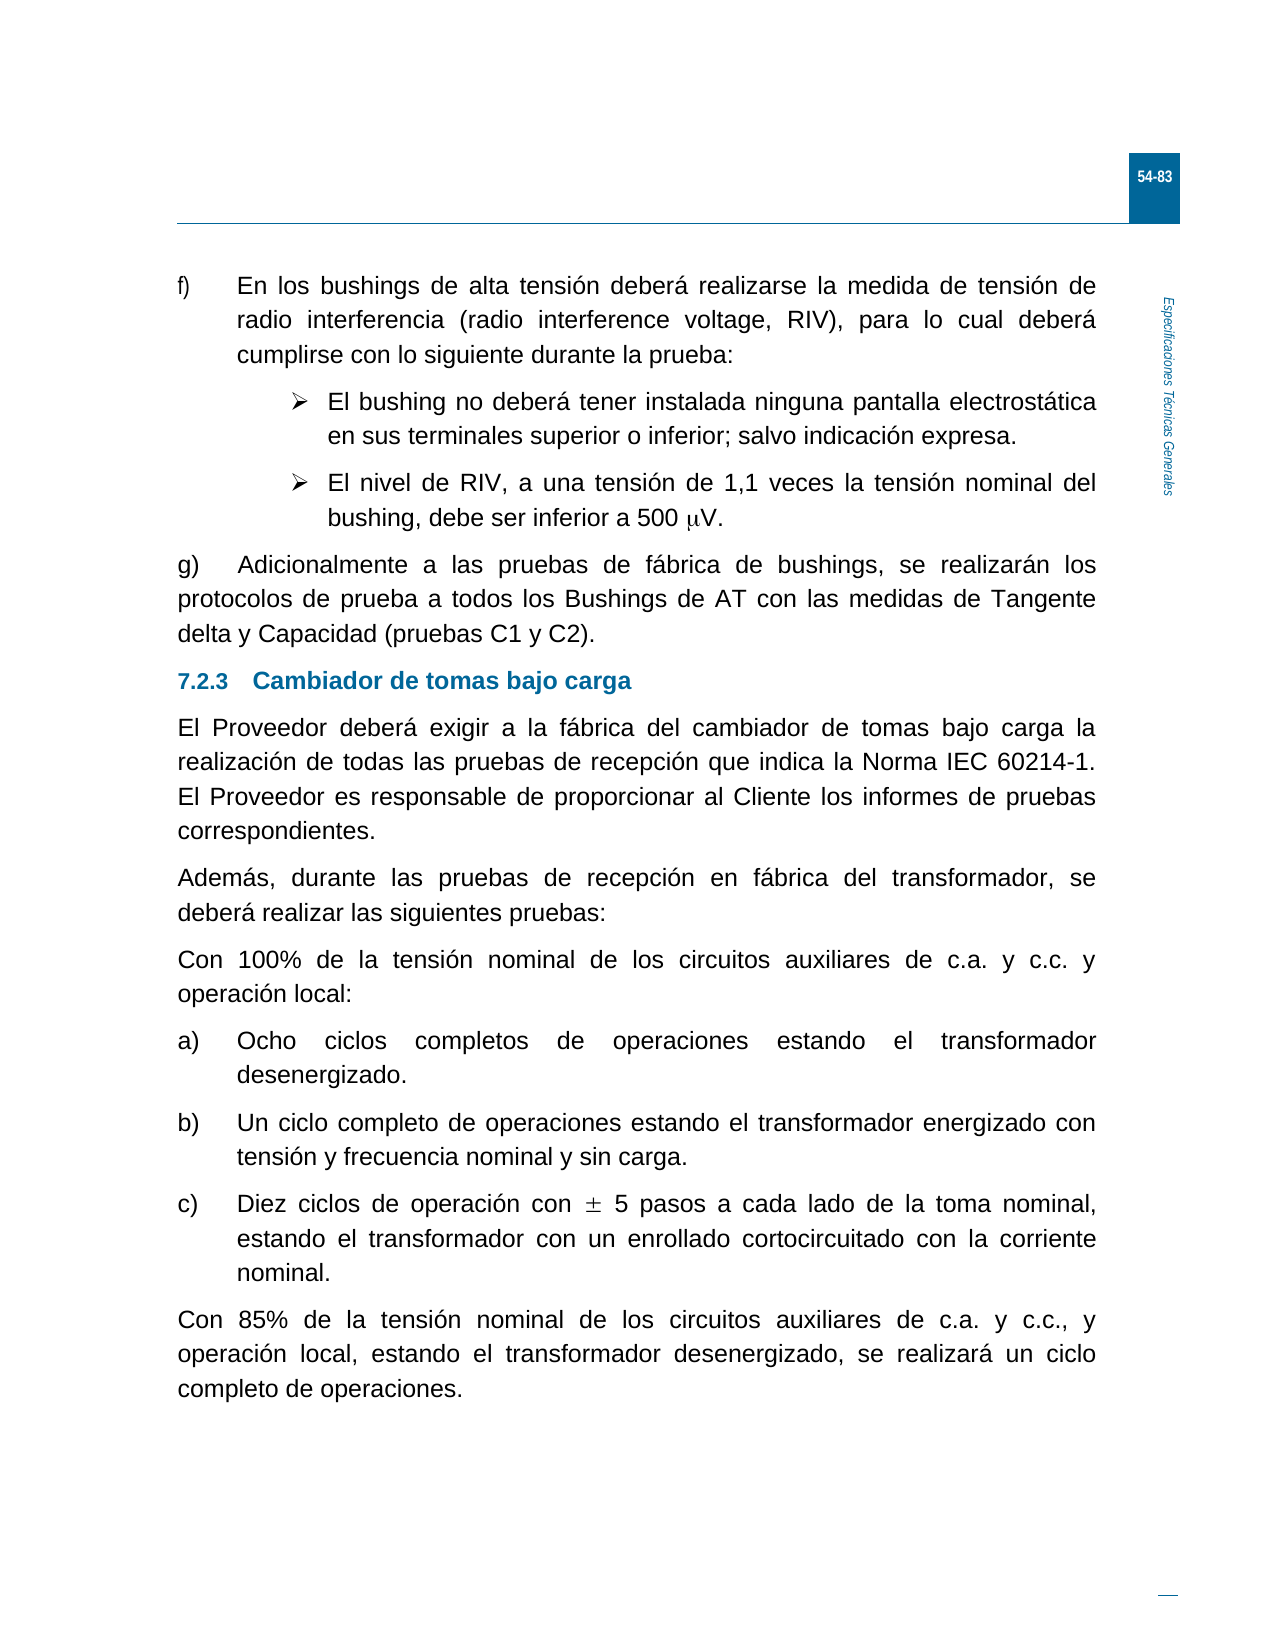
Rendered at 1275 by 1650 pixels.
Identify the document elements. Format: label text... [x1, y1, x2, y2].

text Además, durante las pruebas de recepción en fábrica del transformador, se deberá realizar las siguientes pruebas: [177, 863, 1098, 926]
subtitle Cambiador de tomas bajo carga [177, 666, 1098, 694]
text Con 100% de la tensión nominal de los circuitos auxiliares de c.a. y c.c. y operación local: [177, 944, 1098, 1008]
list Un ciclo completo de operaciones estando el transformador energizado con tensión y frecuencia nominal y sin carga. [177, 1107, 1098, 1171]
list Diez ciclos de operación con ± 5 pasos a cada lado de la toma nominal, estando el transformador con un enrollado cortocircuitado con la corriente nominal. [177, 1189, 1098, 1287]
list En los bushings de alta tensión deberá realizarse la medida de tensión de radio interferencia (radio interference voltage, RIV), para lo cual deberá cumplirse con lo siguiente durante la prueba: [177, 271, 1098, 368]
text g) Adicionalmente a las pruebas de fábrica de bushings, se realizarán los protocolos de prueba a todos los Bushings de AT con las medidas de Tangente delta y Capacidad (pruebas C1 y C2). [177, 550, 1098, 647]
list El nivel de RIV, a una tensión de 1,1 veces la tensión nominal del bushing, debe ser inferior a 500 mV. [290, 468, 1098, 532]
list Ocho ciclos completos de operaciones estando el transformador desenergizado. [177, 1026, 1098, 1089]
text Con 85% de la tensión nominal de los circuitos auxiliares de c.a. y c.c., y operación local, estando el transformador desenergizado, se realizará un ciclo completo de operaciones. [177, 1305, 1098, 1403]
text El Proveedor deberá exigir a la fábrica del cambiador de tomas bajo carga la realización de todas las pruebas de recepción que indica la Norma IEC 60214-1. El Proveedor es responsable de proporcionar al Cliente los informes de pruebas correspondientes. [177, 713, 1098, 845]
list El bushing no deberá tener instalada ninguna pantalla electrostática en sus terminales superior o inferior; salvo indicación expresa. [290, 387, 1098, 450]
